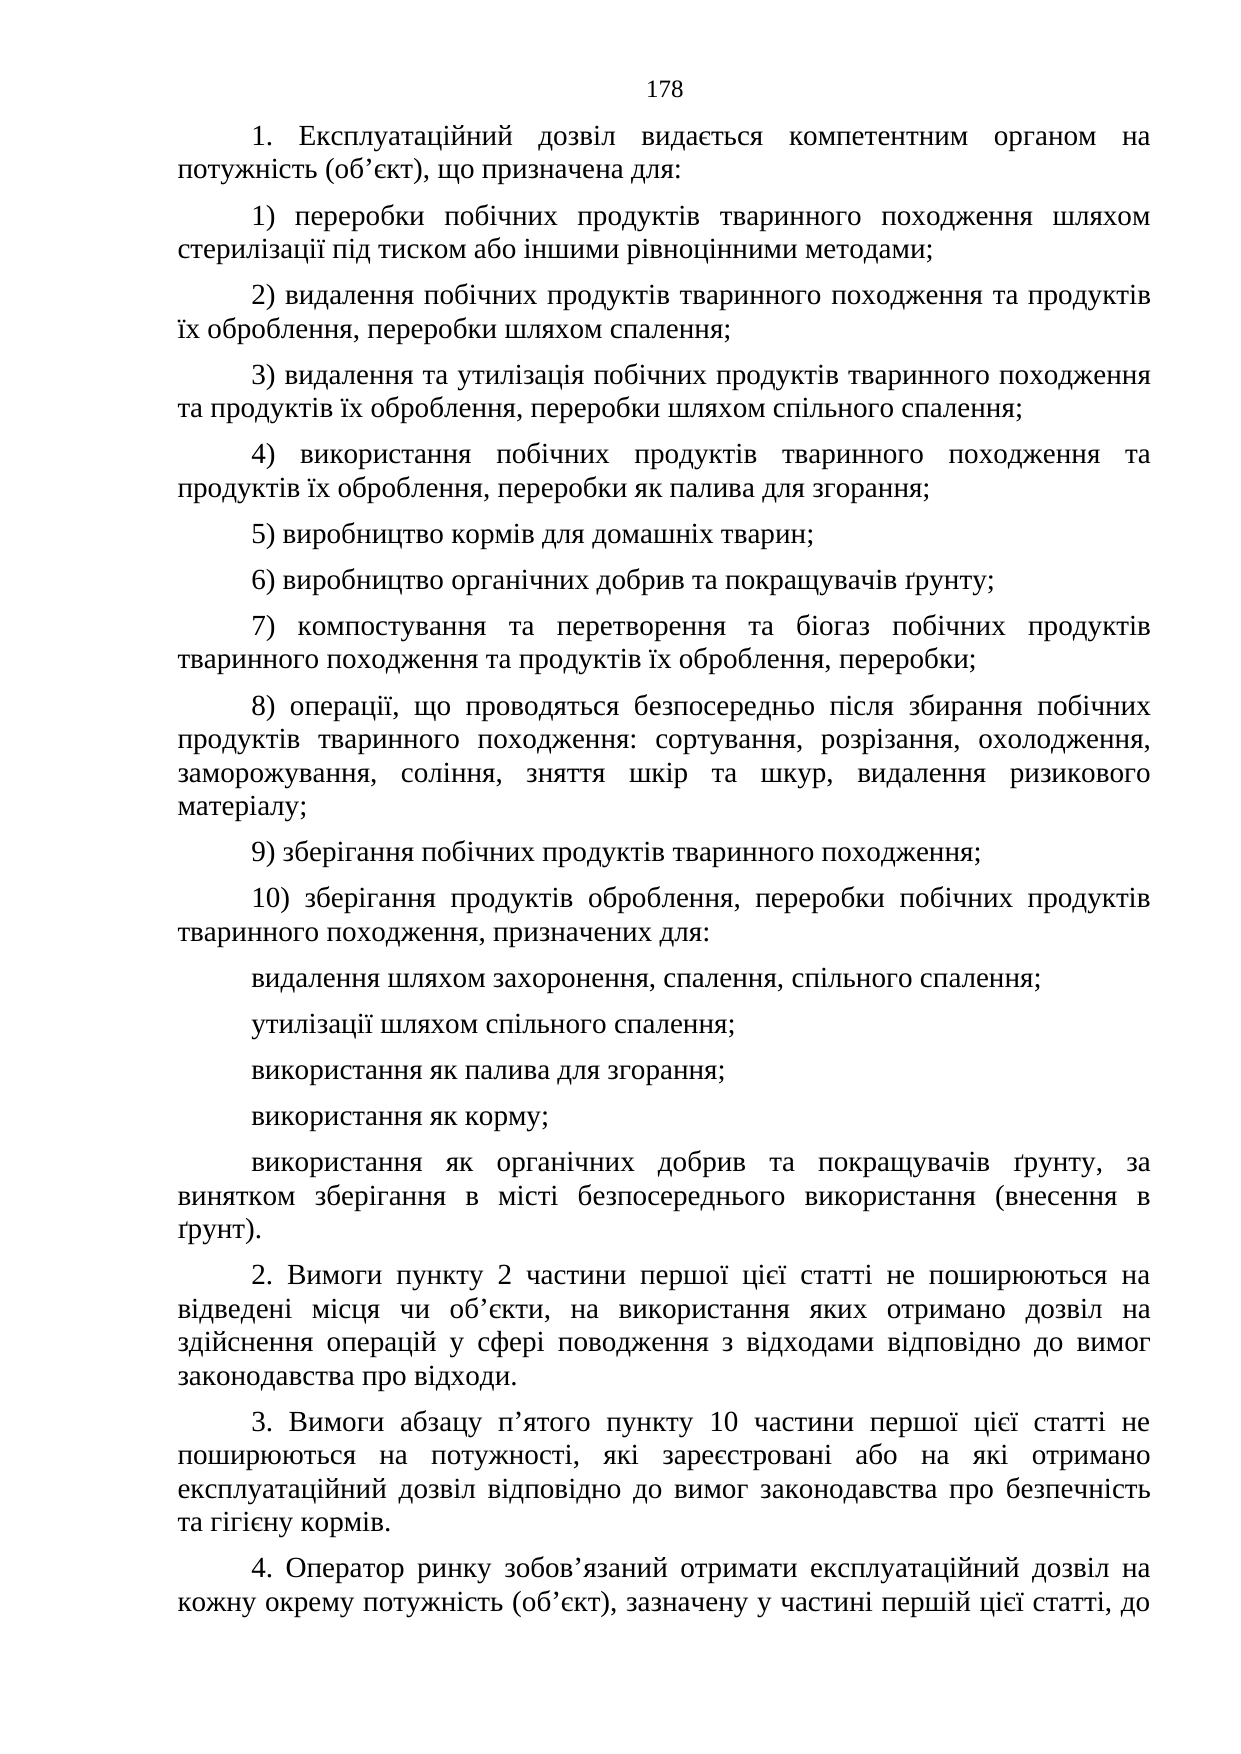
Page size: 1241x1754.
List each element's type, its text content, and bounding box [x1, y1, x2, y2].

text 8) операції, що проводяться безпосередньо після збирання побічних продуктів тваринного походження: сортування, розрізання, охолодження, заморожування, соління, зняття шкір та шкур, видалення ризикового матеріалу; [177, 688, 1152, 822]
text використання як органічних добрив та покращувачів ґрунту, за винятком зберігання в місті безпосереднього використання (внесення в ґрунт). [177, 1144, 1152, 1245]
text видалення шляхом захоронення, спалення, спільного спалення; [177, 960, 1152, 993]
text 2. Вимоги пункту 2 частини першої цієї статті не поширюються на відведені місця чи об’єкти, на використання яких отримано дозвіл на здійснення операцій у сфері поводження з відходами відповідно до вимог законодавства про відходи. [177, 1257, 1152, 1391]
text 6) виробництво органічних добрив та покращувачів ґрунту; [177, 562, 1152, 596]
text 3) видалення та утилізація побічних продуктів тваринного походження та продуктів їх оброблення, переробки шляхом спільного спалення; [177, 357, 1152, 424]
text використання як палива для згорання; [177, 1052, 1152, 1086]
text 1) переробки побічних продуктів тваринного походження шляхом стерилізації під тиском або іншими рівноцінними методами; [177, 198, 1152, 265]
text 4) використання побічних продуктів тваринного походження та продуктів їх оброблення, переробки як палива для згорання; [177, 436, 1152, 503]
text 7) компостування та перетворення та біогаз побічних продуктів тваринного походження та продуктів їх оброблення, переробки; [177, 608, 1152, 675]
text використання як корму; [177, 1098, 1152, 1132]
text 1. Експлуатаційний дозвіл видається компетентним органом на потужність (об’єкт), що призначена для: [177, 118, 1152, 185]
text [177, 1551, 1152, 1618]
text 10) зберігання продуктів оброблення, переробки побічних продуктів тваринного походження, призначених для: [177, 880, 1152, 947]
text 9) зберігання побічних продуктів тваринного походження; [177, 834, 1152, 868]
text утилізації шляхом спільного спалення; [177, 1006, 1152, 1039]
text 5) виробництво кормів для домашніх тварин; [177, 516, 1152, 549]
text 2) видалення побічних продуктів тваринного походження та продуктів їх оброблення, переробки шляхом спалення; [177, 277, 1152, 344]
text 3. Вимоги абзацу п’ятого пункту 10 частини першої цієї статті не поширюються на потужності, які зареєстровані або на які отримано експлуатаційний дозвіл відповідно до вимог законодавства про безпечність та гігієну кормів. [177, 1404, 1152, 1538]
